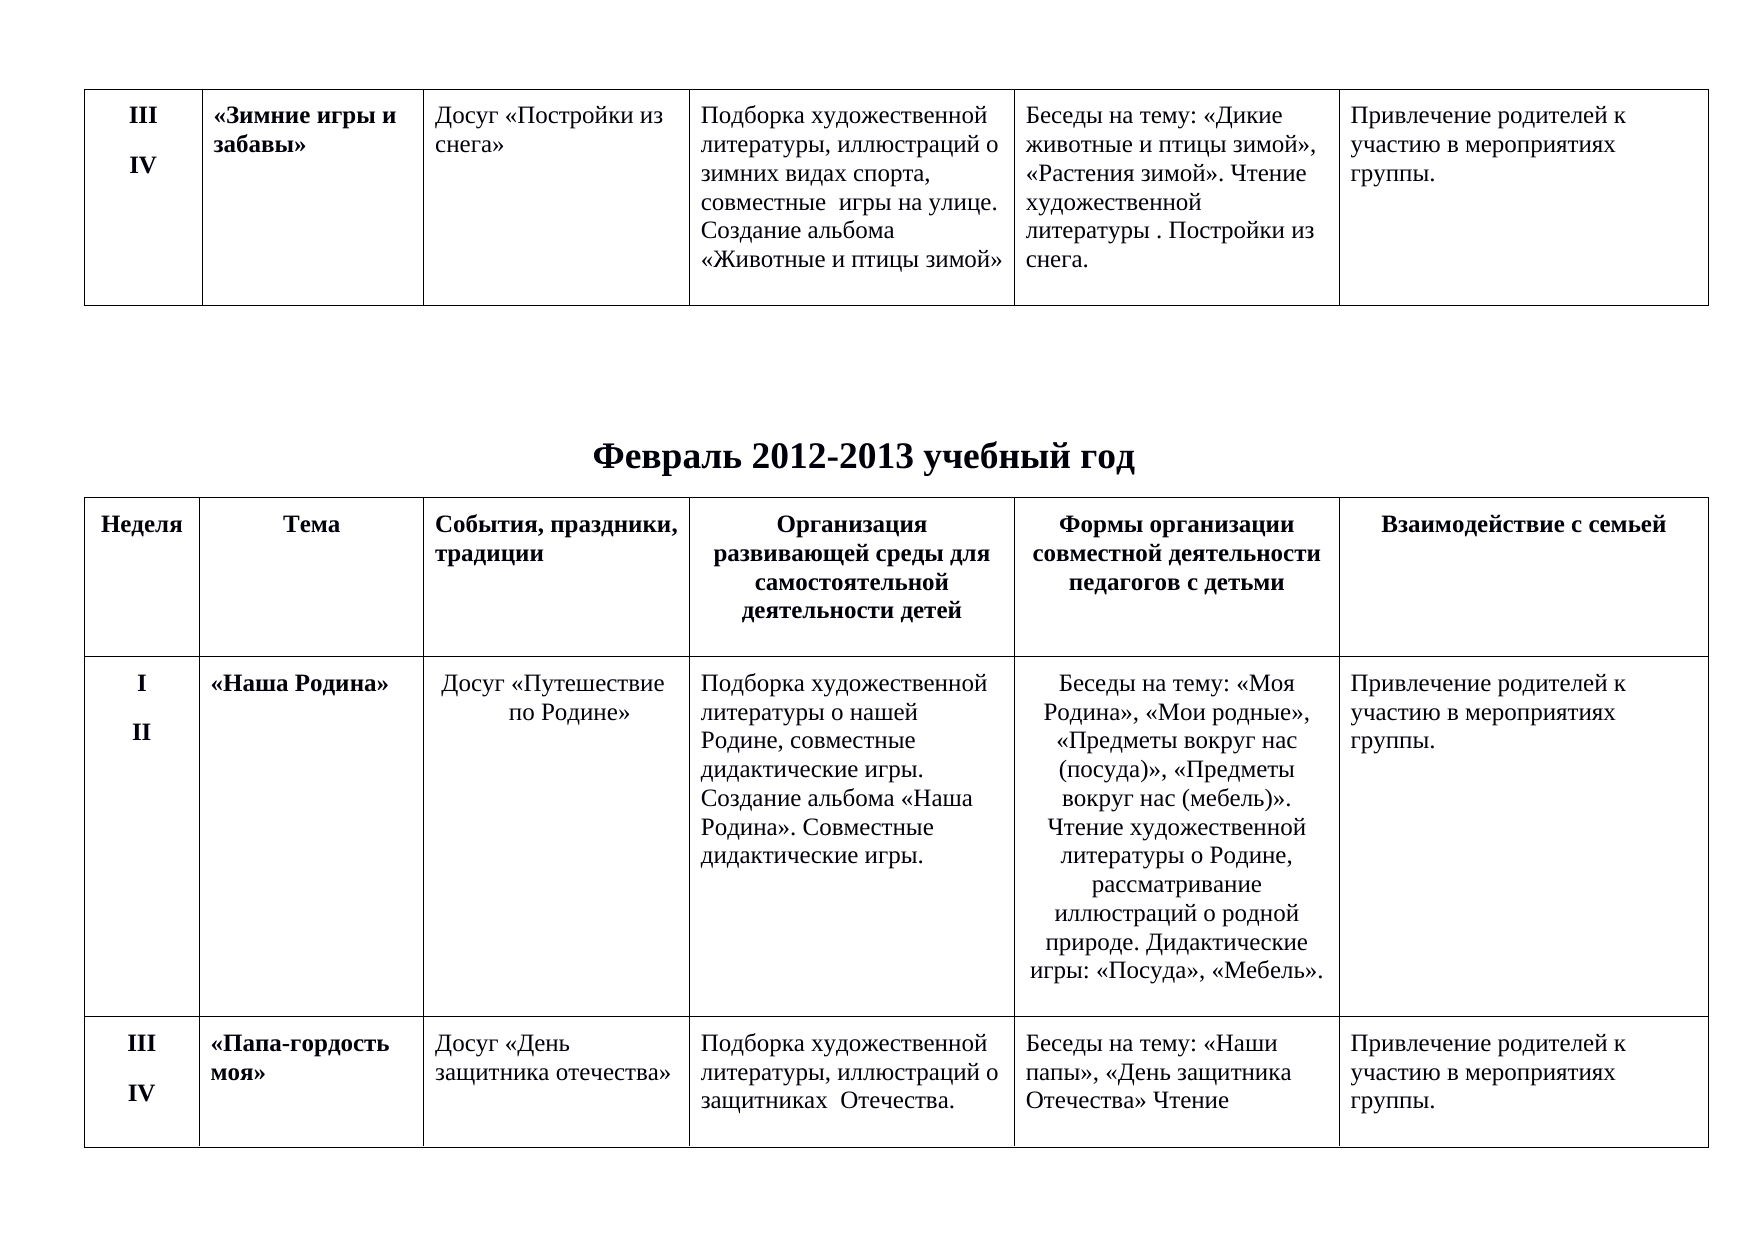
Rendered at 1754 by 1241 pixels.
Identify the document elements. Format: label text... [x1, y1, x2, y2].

table_cell «Зимние игры и забавы» [203, 90, 423, 305]
table_cell I II [85, 657, 199, 1016]
table_header Неделя [85, 498, 199, 656]
table_cell Досуг «Постройки из снега» [424, 90, 689, 305]
table_header Взаимодействие с семьей [1340, 498, 1708, 656]
table_cell Беседы на тему: «Дикие животные и птицы зимой», «Растения зимой». Чтение художественной литературы . Постройки из снега. [1015, 90, 1339, 305]
table_header Тема [200, 498, 423, 656]
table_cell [690, 1017, 1014, 1146]
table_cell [1340, 90, 1708, 305]
table_cell Подборка художественной литературы о нашей Родине, совместные дидактические игры. Создание альбома «Наша Родина». Совместные дидактические игры. [690, 657, 1014, 1016]
table_cell «Папа-гордость моя» [200, 1017, 423, 1146]
table_cell III IV [85, 1017, 199, 1146]
table_header События, праздники, традиции [424, 498, 689, 656]
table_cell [1340, 1017, 1708, 1146]
table_cell Привлечение родителей к участию в мероприятиях группы. [1340, 657, 1708, 1016]
table_header Формы организации совместной деятельности педагогов с детьми [1015, 498, 1339, 656]
table_cell III IV [85, 90, 202, 305]
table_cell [1015, 1017, 1339, 1146]
table_header Организация развивающей среды для самостоятельной деятельности детей [690, 498, 1014, 656]
table_cell Беседы на тему: «Моя Родина», «Мои родные», «Предметы вокруг нас (посуда)», «Предметы вокруг нас (мебель)». Чтение художественной литературы о Родине, рассматривание иллюстраций о родной природе. Дидактические игры: «Посуда», «Мебель». [1015, 657, 1339, 1016]
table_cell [424, 1017, 689, 1146]
table_cell «Наша Родина» [200, 657, 423, 1016]
table_cell Подборка художественной литературы, иллюстраций о зимних видах спорта, совместные игры на улице. Создание альбома «Животные и птицы зимой» [690, 90, 1014, 305]
table_cell Досуг «Путешествие по Родине» [424, 657, 689, 1016]
text Февраль 2012-2013 учебный год [44, 433, 1683, 476]
